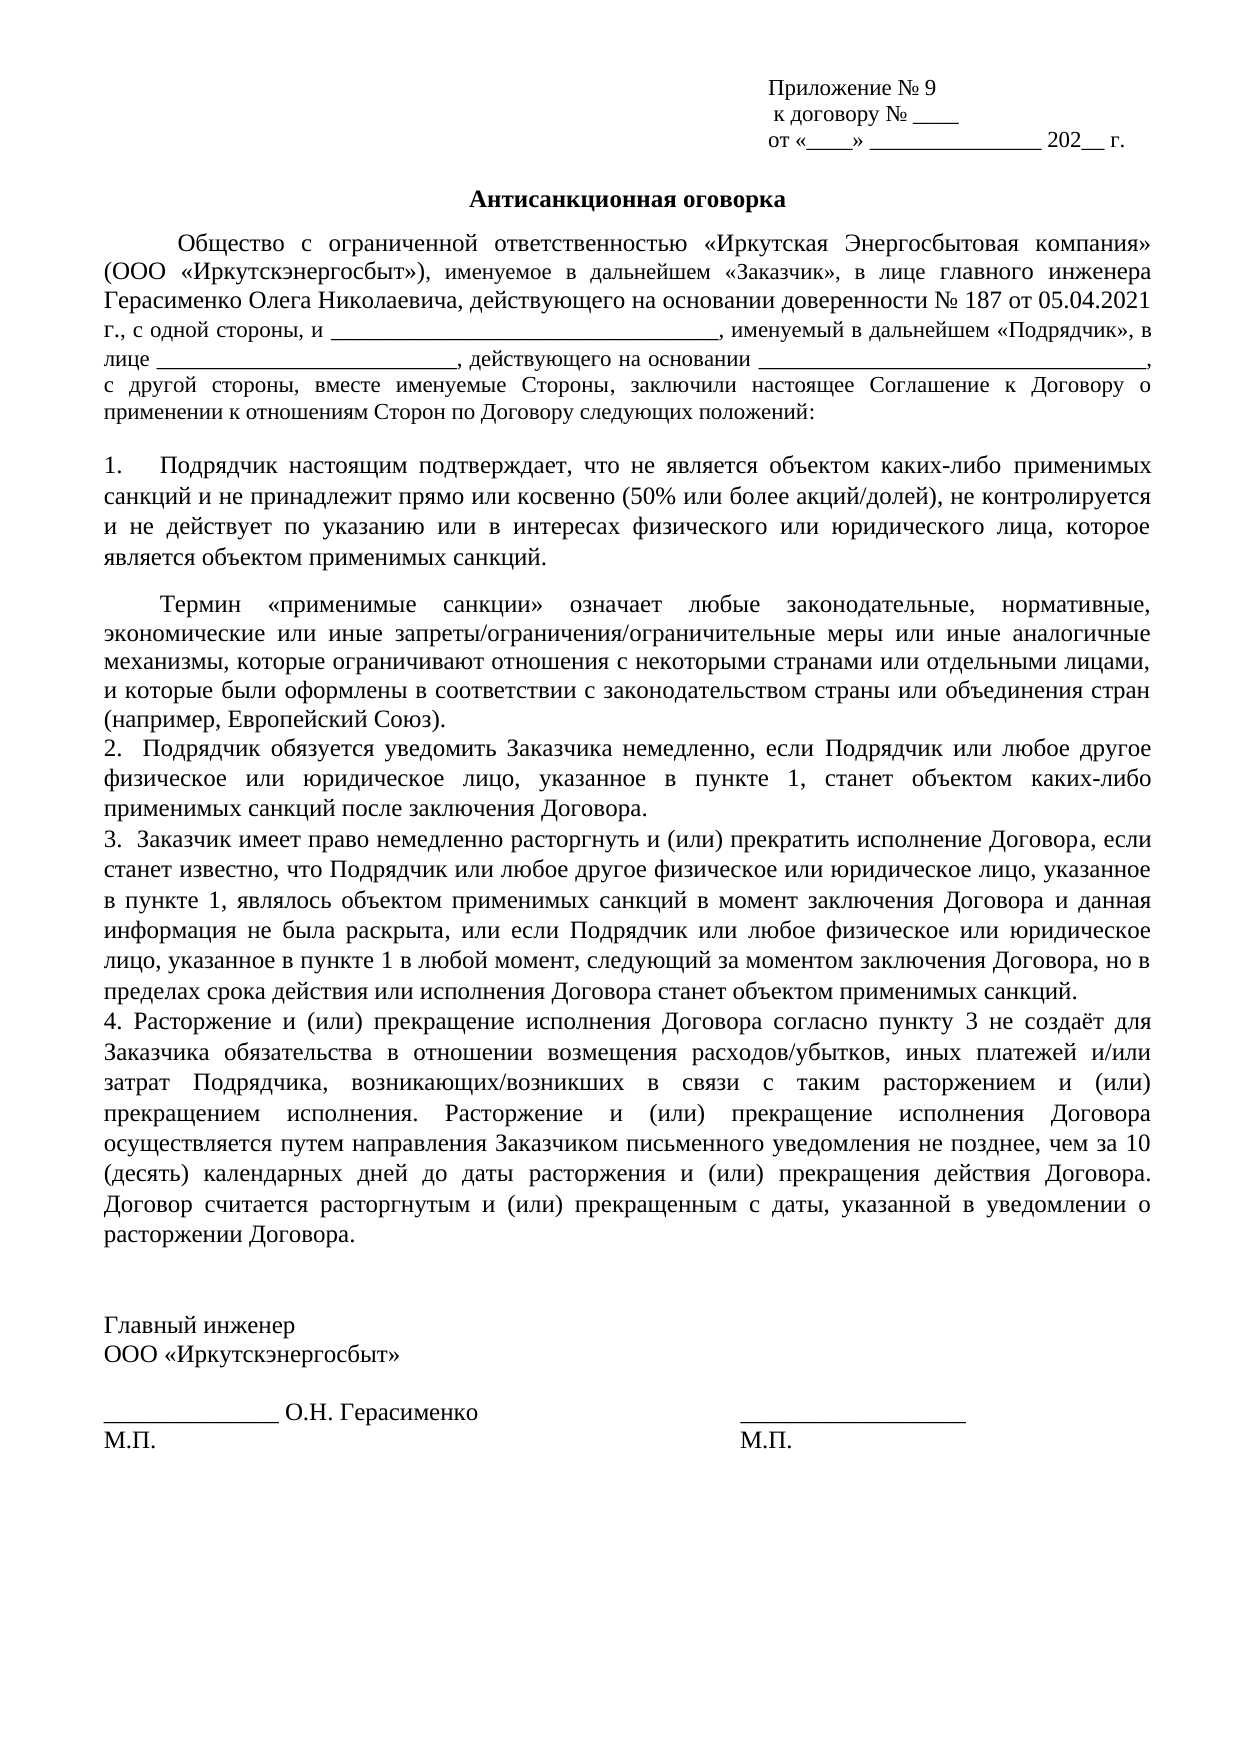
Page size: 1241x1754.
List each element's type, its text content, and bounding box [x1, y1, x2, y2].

text 3. Заказчик имеет право немедленно расторгнуть и (или) прекратить исполнение Договора, если станет известно, что Подрядчик или любое другое физическое или юридическое лицо, указанное в пункте 1, являлось объектом применимых санкций в момент заключения Договора и данная информация не была раскрыта, или если Подрядчик или любое физическое или юридическое лицо, указанное в пункте 1 в любой момент, следующий за моментом заключения Договора, но в пределах срока действия или исполнения Договора станет объектом применимых санкций. [103, 824, 1152, 1005]
text Общество с ограниченной ответственностью «Иркутская Энергосбытовая компания» (ООО «Иркутскэнергосбыт»), именуемое в дальнейшем «Заказчик», в лице главного инженера Герасименко Олега Николаевича, действующего на основании доверенности № 187 от 05.04.2021 г., с одной стороны, и _______________________________, именуемый в дальнейшем «Подрядчик», в лице ________________________, действующего на основании _______________________________, с другой стороны, вместе именуемые Стороны, заключили настоящее Соглашение к Договору о применении к отношениям Сторон по Договору следующих положений: [103, 228, 1152, 424]
text ООО «Иркутскэнергосбыт» [103, 1339, 1152, 1368]
text от «____» _______________ 202__ г. [768, 127, 1152, 153]
text 2. Подрядчик обязуется уведомить Заказчика немедленно, если Подрядчик или любое другое физическое или юридическое лицо, указанное в пункте 1, станет объектом каких-либо применимых санкций после заключения Договора. [103, 733, 1152, 822]
list Антисанкционная оговорка [103, 184, 1152, 212]
text Приложение № 9 [768, 74, 1152, 100]
text Главный инженер [103, 1311, 1152, 1339]
text 4. Расторжение и (или) прекращение исполнения Договора согласно пункту 3 не создаёт для Заказчика обязательства в отношении возмещения расходов/убытков, иных платежей и/или затрат Подрядчика, возникающих/возникших в связи с таким расторжением и (или) прекращением исполнения. Расторжение и (или) прекращение исполнения Договора осуществляется путем направления Заказчиком письменного уведомления не позднее, чем за 10 (десять) календарных дней до даты расторжения и (или) прекращения действия Договора. Договор считается расторгнутым и (или) прекращенным с даты, указанной в уведомлении о расторжении Договора. [103, 1006, 1152, 1248]
text М.П. М.П. [103, 1426, 1152, 1454]
text к договору № ____ [768, 100, 1152, 127]
text Термин «применимые санкции» означает любые законодательные, нормативные, экономические или иные запреты/ограничения/ограничительные меры или иные аналогичные механизмы, которые ограничивают отношения с некоторыми странами или отдельными лицами, и которые были оформлены в соответствии с законодательством страны или объединения стран (например, Европейский Союз). [103, 589, 1152, 733]
text ______________ О.Н. Герасименко __________________ [103, 1397, 1152, 1426]
list Подрядчик настоящим подтверждает, что не является объектом каких-либо применимых санкций и не принадлежит прямо или косвенно (50% или более акций/долей), не контролируется и не действует по указанию или в интересах физического или юридического лица, которое является объектом применимых санкций. [103, 451, 1152, 571]
